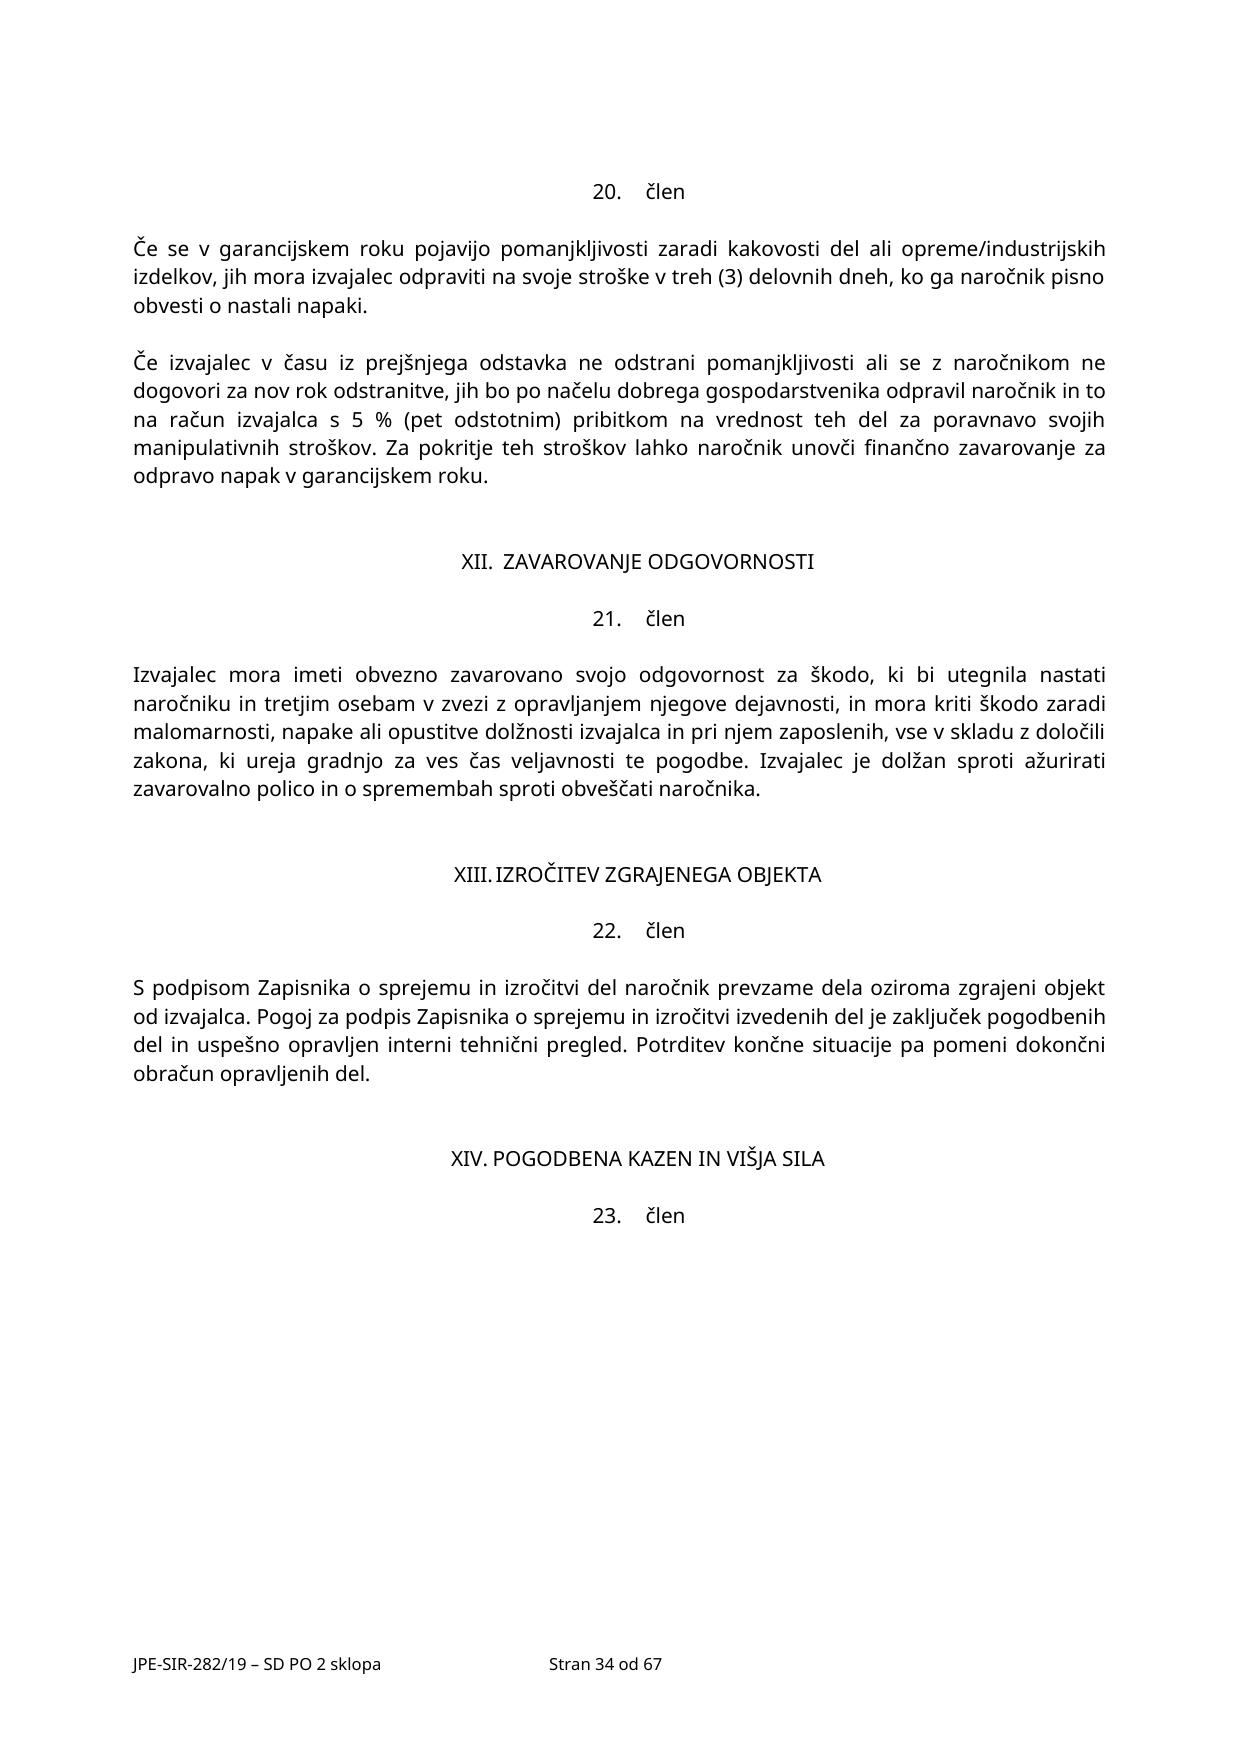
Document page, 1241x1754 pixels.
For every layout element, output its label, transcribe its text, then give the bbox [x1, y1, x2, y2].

list člen [170, 917, 1107, 945]
text S podpisom Zapisnika o sprejemu in izročitvi del naročnik prevzame dela oziroma zgrajeni objekt od izvajalca. Pogoj za podpis Zapisnika o sprejemu in izročitvi izvedenih del je zaključek pogodbenih del in uspešno opravljen interni tehnični pregled. Potrditev končne situacije pa pomeni dokončni obračun opravljenih del. [133, 973, 1107, 1087]
text Če izvajalec v času iz prejšnjega odstavka ne odstrani pomanjkljivosti ali se z naročnikom ne dogovori za nov rok odstranitve, jih bo po načelu dobrega gospodarstvenika odpravil naročnik in to na račun izvajalca s 5 % (pet odstotnim) pribitkom na vrednost teh del za poravnavo svojih manipulativnih stroškov. Za pokritje teh stroškov lahko naročnik unovči finančno zavarovanje za odpravo napak v garancijskem roku. [133, 348, 1107, 490]
list člen [170, 1201, 1107, 1229]
list ZAVAROVANJE ODGOVORNOSTI [168, 547, 1107, 575]
list člen [170, 177, 1107, 206]
list IZROČITEV ZGRAJENEGA OBJEKTA [168, 860, 1107, 888]
list člen [170, 604, 1107, 632]
text Če se v garancijskem roku pojavijo pomanjkljivosti zaradi kakovosti del ali opreme/industrijskih izdelkov, jih mora izvajalec odpraviti na svoje stroške v treh (3) delovnih dneh, ko ga naročnik pisno obvesti o nastali napaki. [133, 234, 1107, 319]
text Izvajalec mora imeti obvezno zavarovano svojo odgovornost za škodo, ki bi utegnila nastati naročniku in tretjim osebam v zvezi z opravljanjem njegove dejavnosti, in mora kriti škodo zaradi malomarnosti, napake ali opustitve dolžnosti izvajalca in pri njem zaposlenih, vse v skladu z določili zakona, ki ureja gradnjo za ves čas veljavnosti te pogodbe. Izvajalec je dolžan sproti ažurirati zavarovalno polico in o spremembah sproti obveščati naročnika. [133, 661, 1107, 803]
list POGODBENA KAZEN IN VIŠJA SILA [168, 1144, 1107, 1172]
